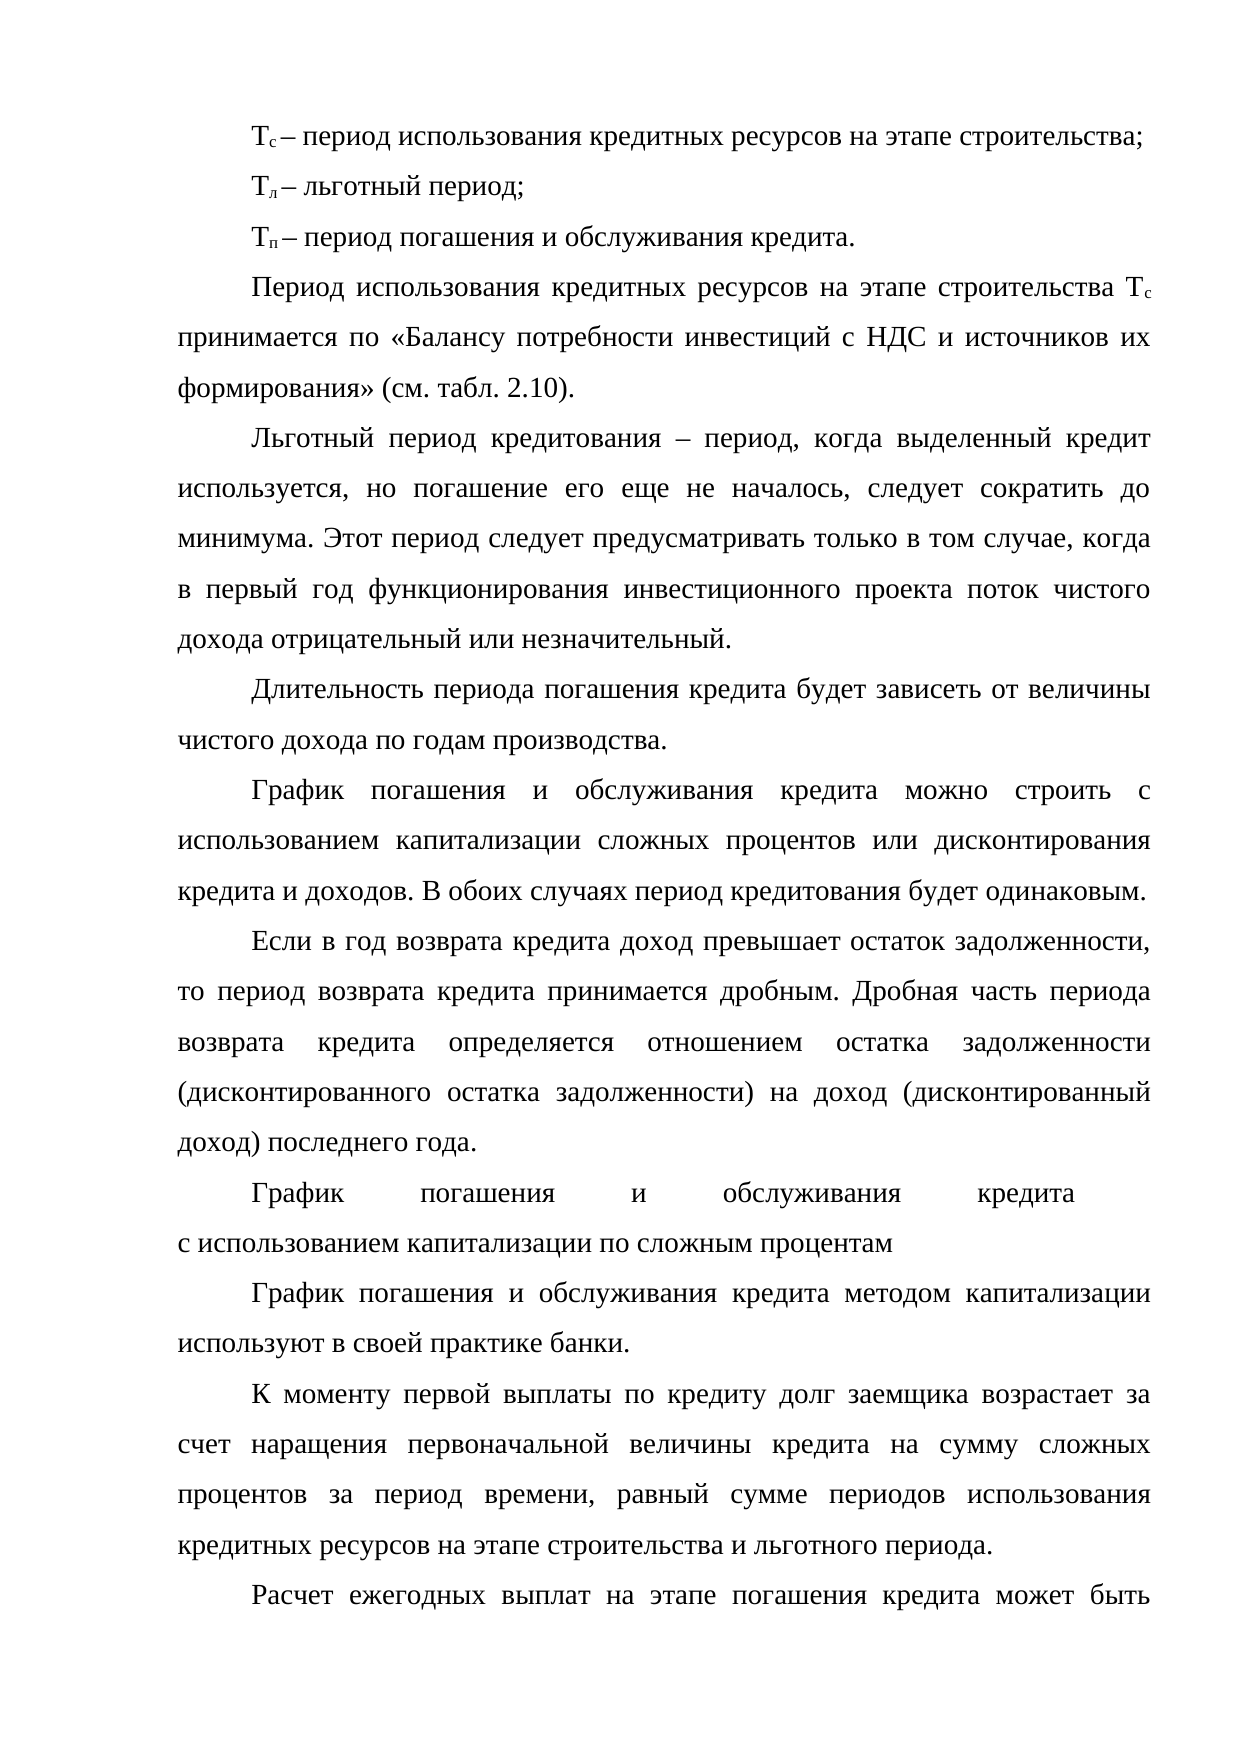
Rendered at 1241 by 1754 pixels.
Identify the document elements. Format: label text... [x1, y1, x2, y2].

text Льготный период кредитования – период, когда выделенный кредит используется, но погашение его еще не началось, следует сократить до минимума. Этот период следует предусматривать только в том случае, когда в первый год функционирования инвестиционного проекта поток чистого дохода отрицательный или незначительный. [177, 420, 1152, 655]
text Тп – период погашения и обслуживания кредита. [177, 219, 1152, 252]
text График погашения и обслуживания кредита методом капитализации используют в своей практике банки. [177, 1275, 1152, 1359]
text К моменту первой выплаты по кредиту долг заемщика возрастает за счет наращения первоначальной величины кредита на сумму сложных процентов за период времени, равный сумме периодов использования кредитных ресурсов на этапе строительства и льготного периода. [177, 1376, 1152, 1560]
text График погашения и обслуживания кредита можно строить с использованием капитализации сложных процентов или дисконтирования кредита и доходов. В обоих случаях период кредитования будет одинаковым. [177, 772, 1152, 906]
text Если в год возврата кредита доход превышает остаток задолженности, то период возврата кредита принимается дробным. Дробная часть периода возврата кредита определяется отношением остатка задолженности (дисконтированного остатка задолженности) на доход (дисконтированный доход) последнего года. [177, 923, 1152, 1158]
text Длительность периода погашения кредита будет зависеть от величины чистого дохода по годам производства. [177, 672, 1152, 755]
text Период использования кредитных ресурсов на этапе строительства Тс принимается по «Балансу потребности инвестиций с НДС и источников их формирования» (см. табл. 2.10). [177, 269, 1152, 403]
text Тс – период использования кредитных ресурсов на этапе строительства; [177, 118, 1152, 152]
text Тл – льготный период; [177, 168, 1152, 202]
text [177, 1577, 1152, 1611]
text График погашения и обслуживания кредита с использованием капитализации по сложным процентам [177, 1175, 1152, 1258]
